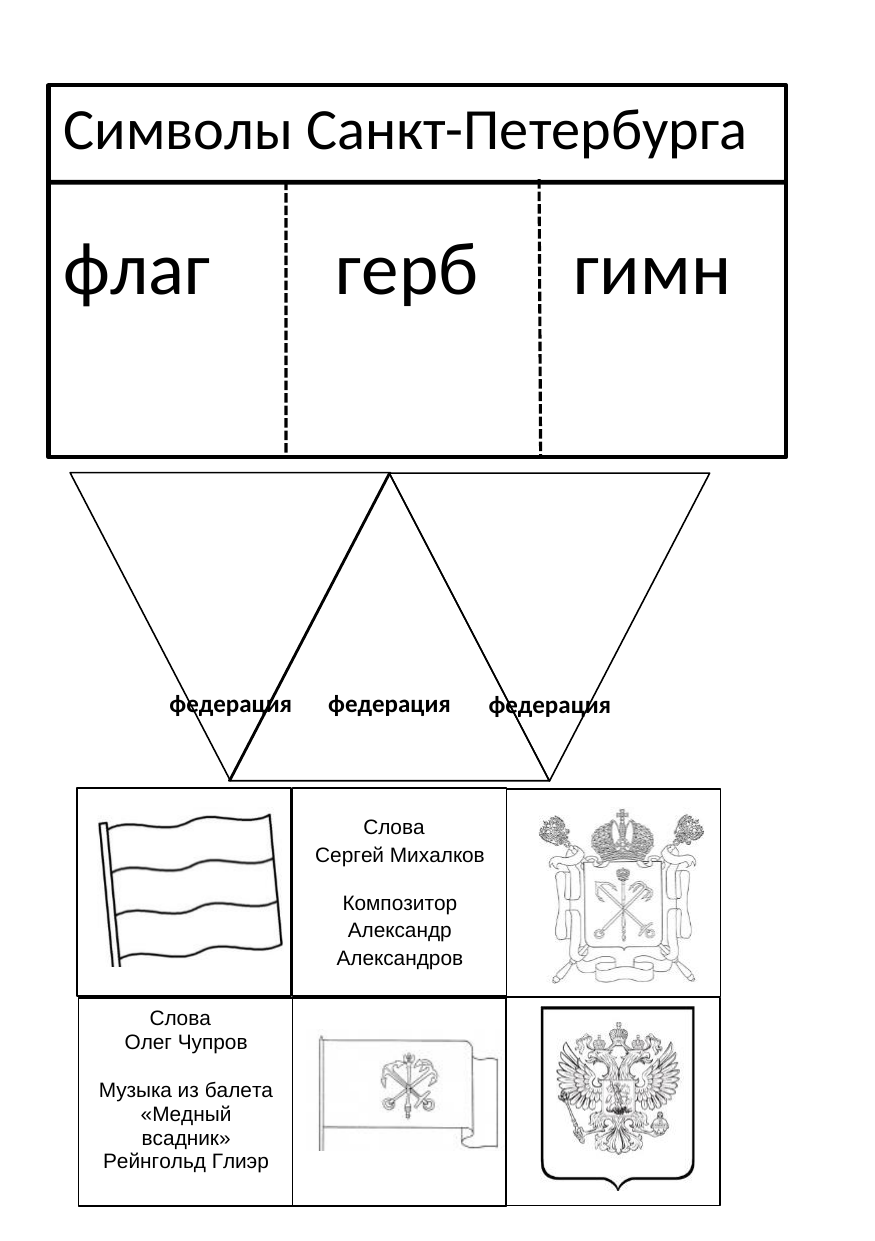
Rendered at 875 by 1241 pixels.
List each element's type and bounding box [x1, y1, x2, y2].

picture [540, 1006, 695, 1191]
picture [97, 807, 284, 967]
picture [306, 1029, 505, 1151]
picture [538, 807, 705, 984]
